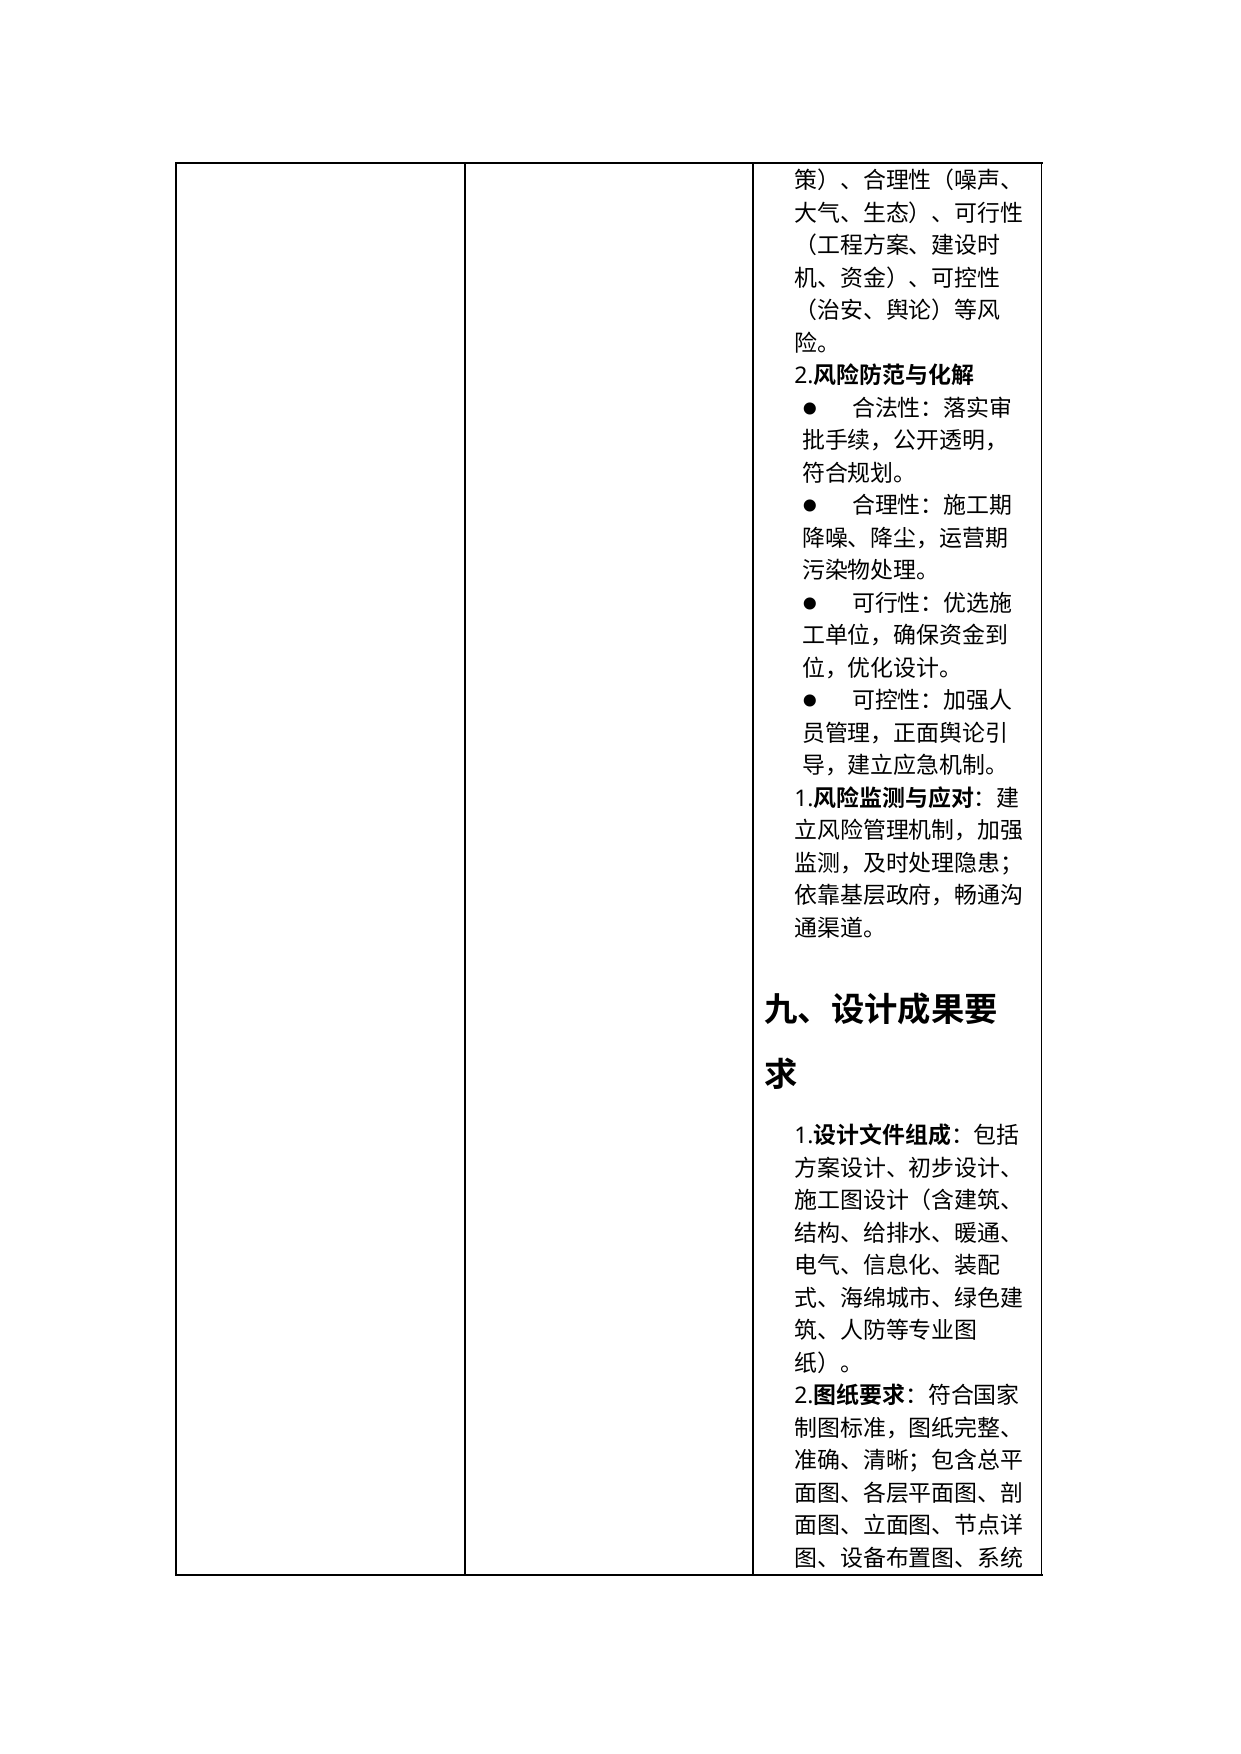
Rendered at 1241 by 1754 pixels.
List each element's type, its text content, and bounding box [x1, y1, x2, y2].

table_cell [466, 164, 752, 1574]
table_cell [754, 164, 1041, 1574]
table_cell 1 [177, 164, 464, 1574]
